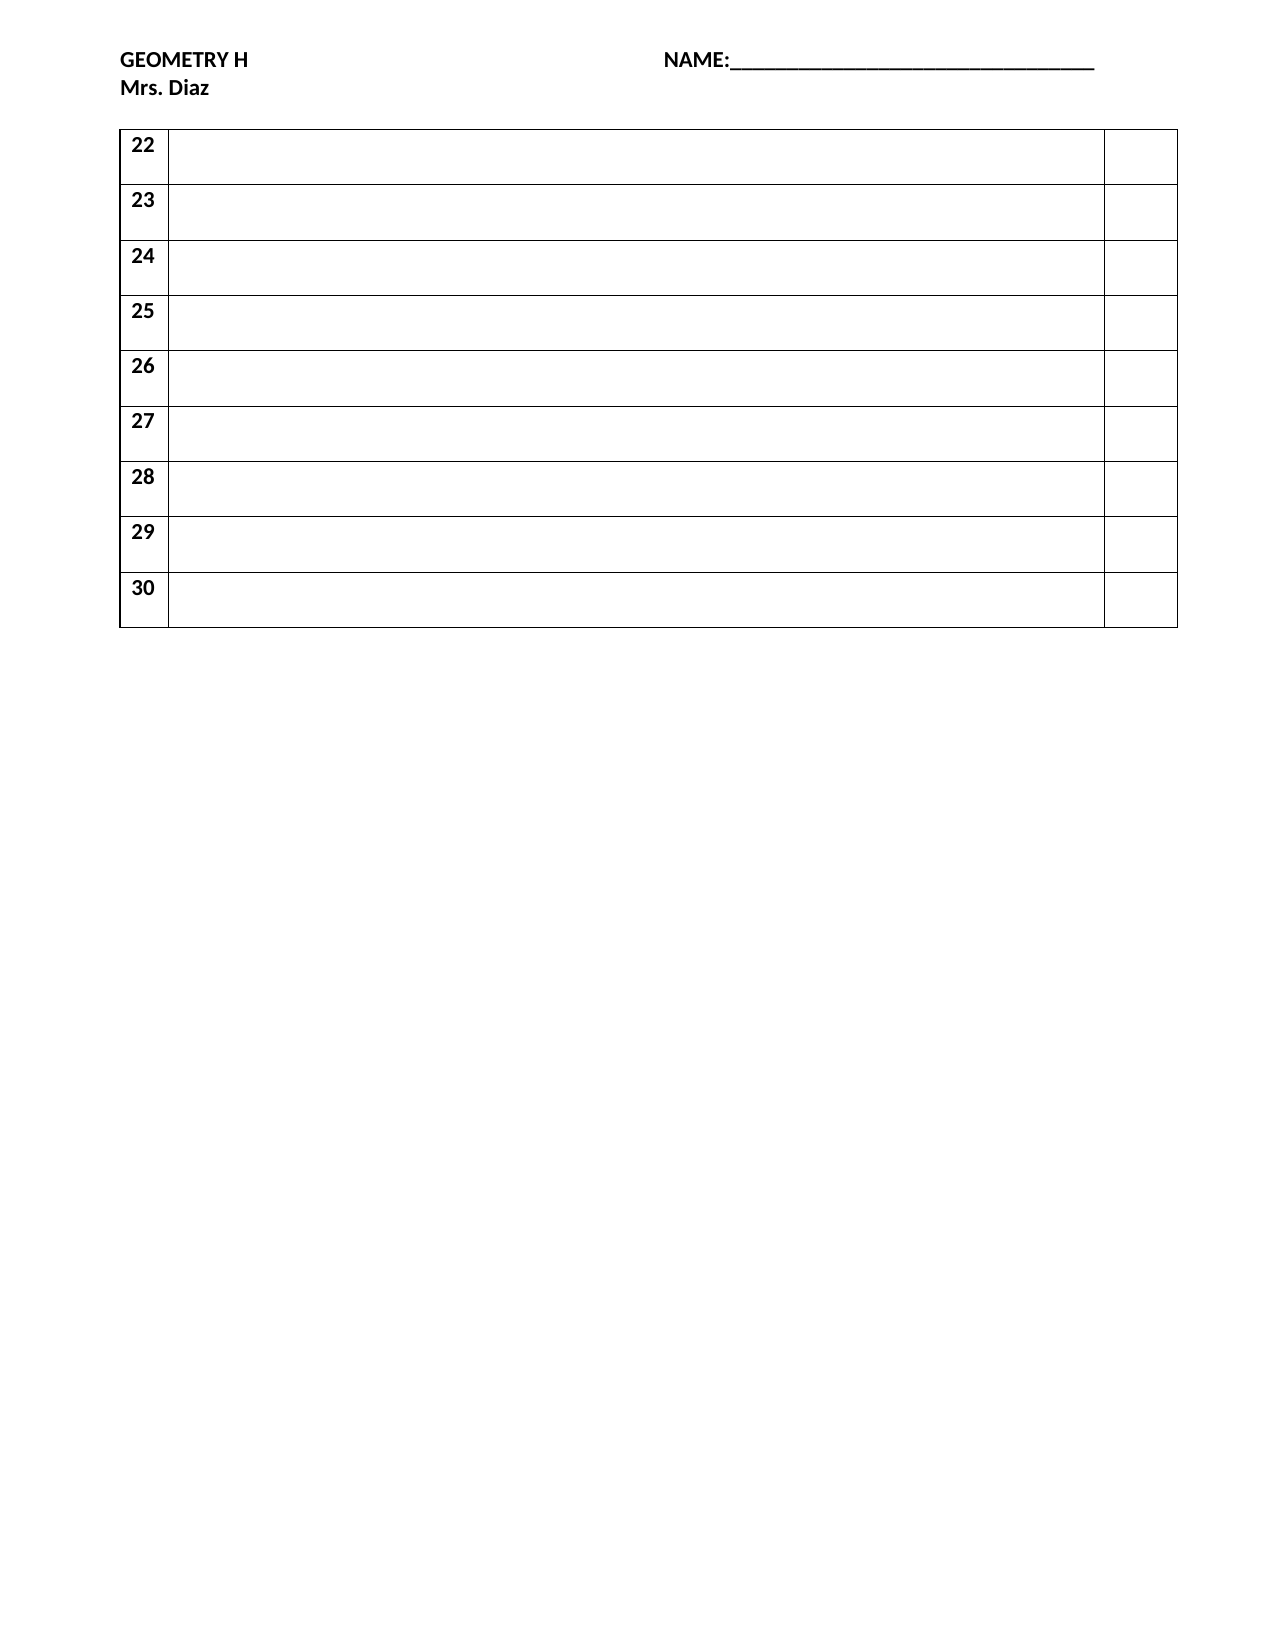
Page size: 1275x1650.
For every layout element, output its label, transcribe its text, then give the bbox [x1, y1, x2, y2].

table_cell [169, 407, 1104, 461]
table_cell [1105, 351, 1177, 406]
table_cell [1105, 296, 1177, 350]
table_cell 27 [121, 407, 168, 461]
table_cell 22 [121, 130, 168, 184]
table_cell [1105, 185, 1177, 240]
table_cell [169, 130, 1104, 184]
table_cell 25 [121, 296, 168, 350]
table_cell [1105, 573, 1177, 627]
table_cell [169, 573, 1104, 627]
table_cell 23 [121, 185, 168, 240]
table_cell 30 [121, 573, 168, 627]
table_cell [169, 185, 1104, 240]
table_cell [1105, 407, 1177, 461]
table_cell [169, 296, 1104, 350]
table_cell [1105, 462, 1177, 516]
table_cell [169, 241, 1104, 295]
table_cell 24 [121, 241, 168, 295]
table_cell [169, 462, 1104, 516]
table_cell [1105, 130, 1177, 184]
table_cell [1105, 517, 1177, 572]
table_cell 28 [121, 462, 168, 516]
table_cell 26 [121, 351, 168, 406]
table_cell [1105, 241, 1177, 295]
table_cell [169, 517, 1104, 572]
table_cell 29 [121, 517, 168, 572]
table_cell [169, 351, 1104, 406]
